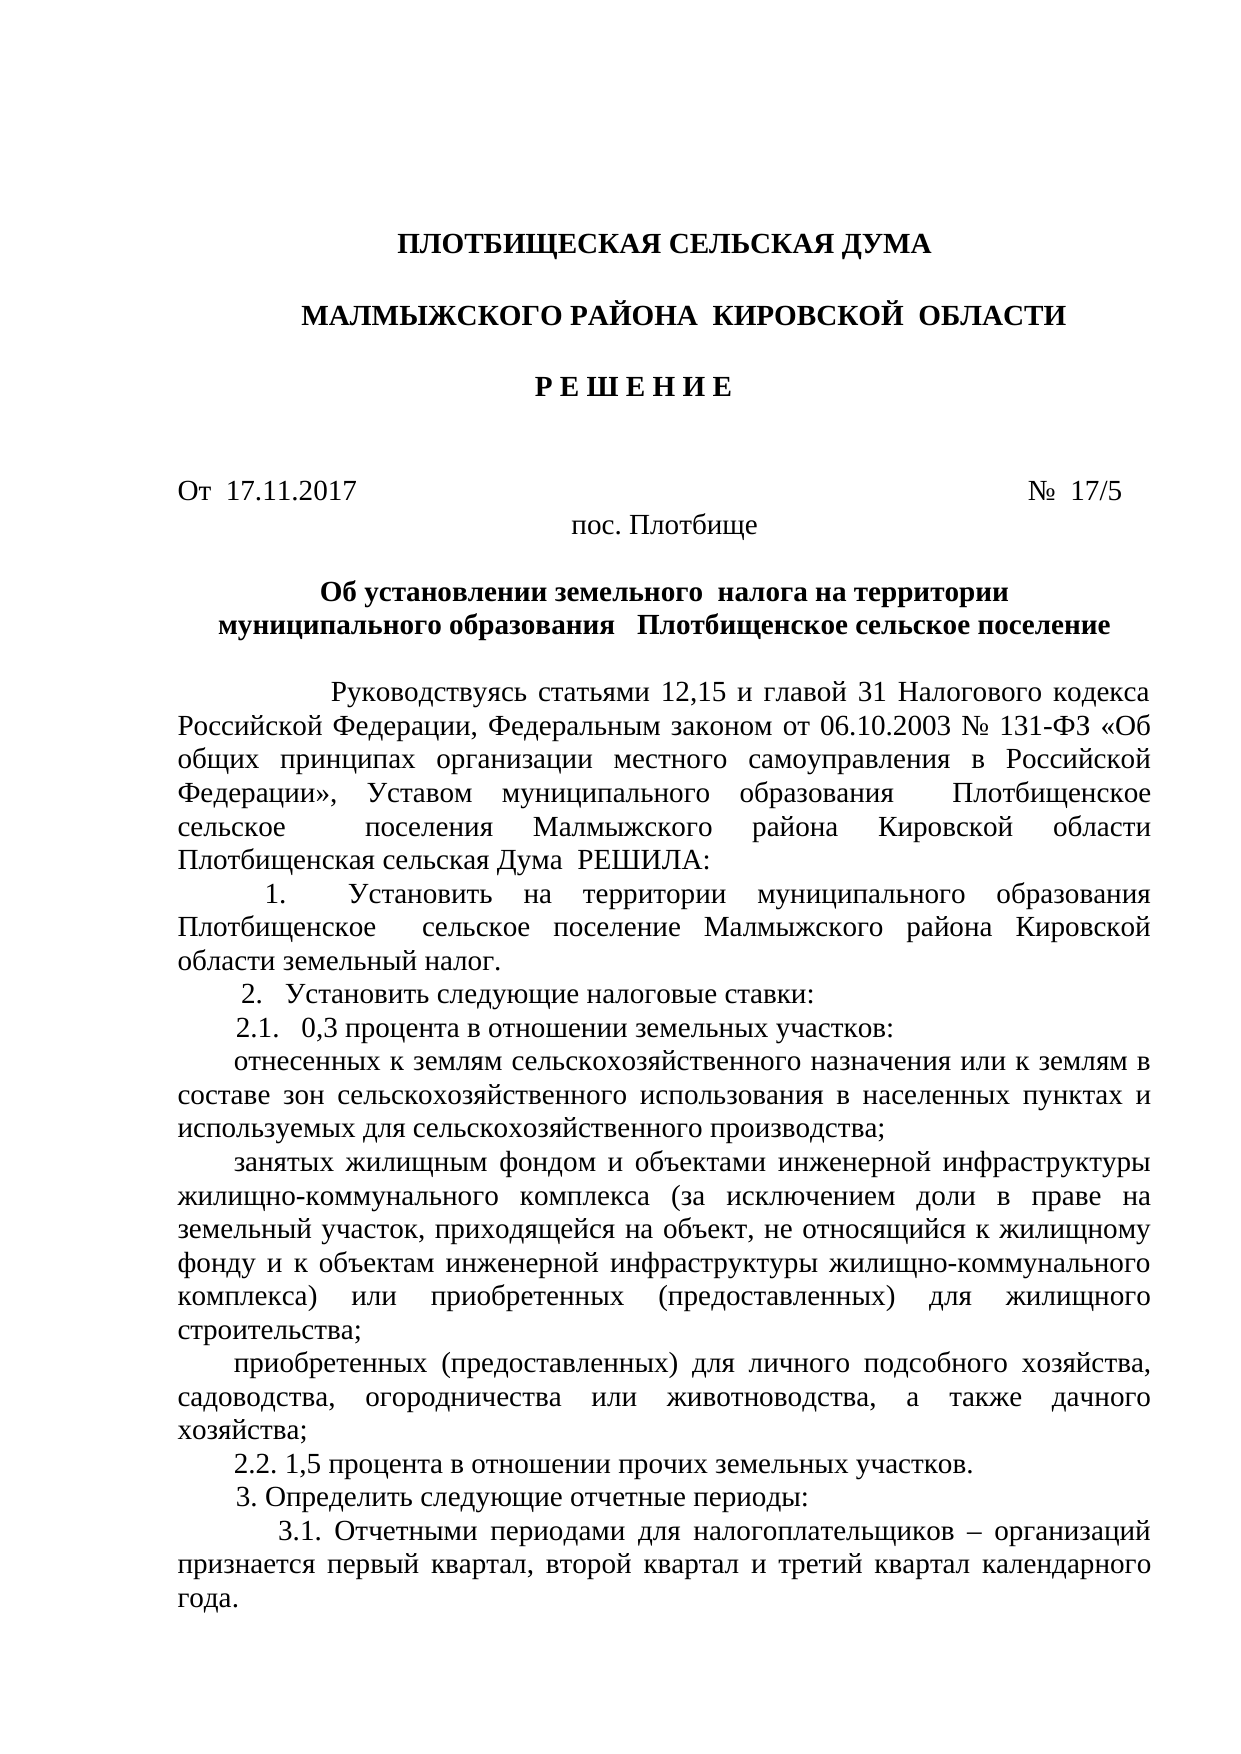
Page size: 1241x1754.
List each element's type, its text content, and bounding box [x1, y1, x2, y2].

text Р Е Ш Е Н И Е [177, 369, 1152, 402]
text МАЛМЫЖСКОГО РАЙОНА КИРОВСКОЙ ОБЛАСТИ [177, 298, 1152, 331]
text отнесенных к землям сельскохозяйственного назначения или к землям в составе зон сельскохозяйственного использования в населенных пунктах и используемых для сельскохозяйственного производства; [177, 1043, 1152, 1144]
text Руководствуясь статьями 12,15 и главой 31 Налогового кодекса Российской Федерации, Федеральным законом от 06.10.2003 № 131-ФЗ «Об общих принципах организации местного самоуправления в Российской Федерации», Уставом муниципального образования Плотбищенское сельское поселения Малмыжского района Кировской области Плотбищенская сельская Дума РЕШИЛА: [177, 674, 1152, 876]
text ПЛОТБИЩЕСКАЯ СЕЛЬСКАЯ ДУМА [177, 227, 1152, 260]
text От 17.11.2017 № 17/5 [177, 473, 1152, 507]
text 1. Установить на территории муниципального образования Плотбищенское сельское поселение Малмыжского района Кировской области земельный налог. [177, 876, 1152, 976]
text приобретенных (предоставленных) для личного подсобного хозяйства, садоводства, огородничества или животноводства, а также дачного хозяйства; [177, 1345, 1152, 1446]
text занятых жилищным фондом и объектами инженерной инфраструктуры жилищно-коммунального комплекса (за исключением доли в праве на земельный участок, приходящейся на объект, не относящийся к жилищному фонду и к объектам инженерной инфраструктуры жилищно-коммунального комплекса) или приобретенных (предоставленных) для жилищного строительства; [177, 1144, 1152, 1345]
text 2.1. 0,3 процента в отношении земельных участков: [177, 1010, 1152, 1043]
text Об установлении земельного налога на территории [177, 574, 1152, 607]
text 3. Определить следующие отчетные периоды: [177, 1479, 1152, 1513]
text 2.2. 1,5 процента в отношении прочих земельных участков. [177, 1446, 1152, 1479]
text 3.1. Отчетными периодами для налогоплательщиков – организаций признается первый квартал, второй квартал и третий квартал календарного года. [177, 1513, 1152, 1614]
text муниципального образования Плотбищенское сельское поселение [177, 607, 1152, 641]
text 2. Установить следующие налоговые ставки: [177, 976, 1152, 1010]
text пос. Плотбище [177, 507, 1152, 540]
